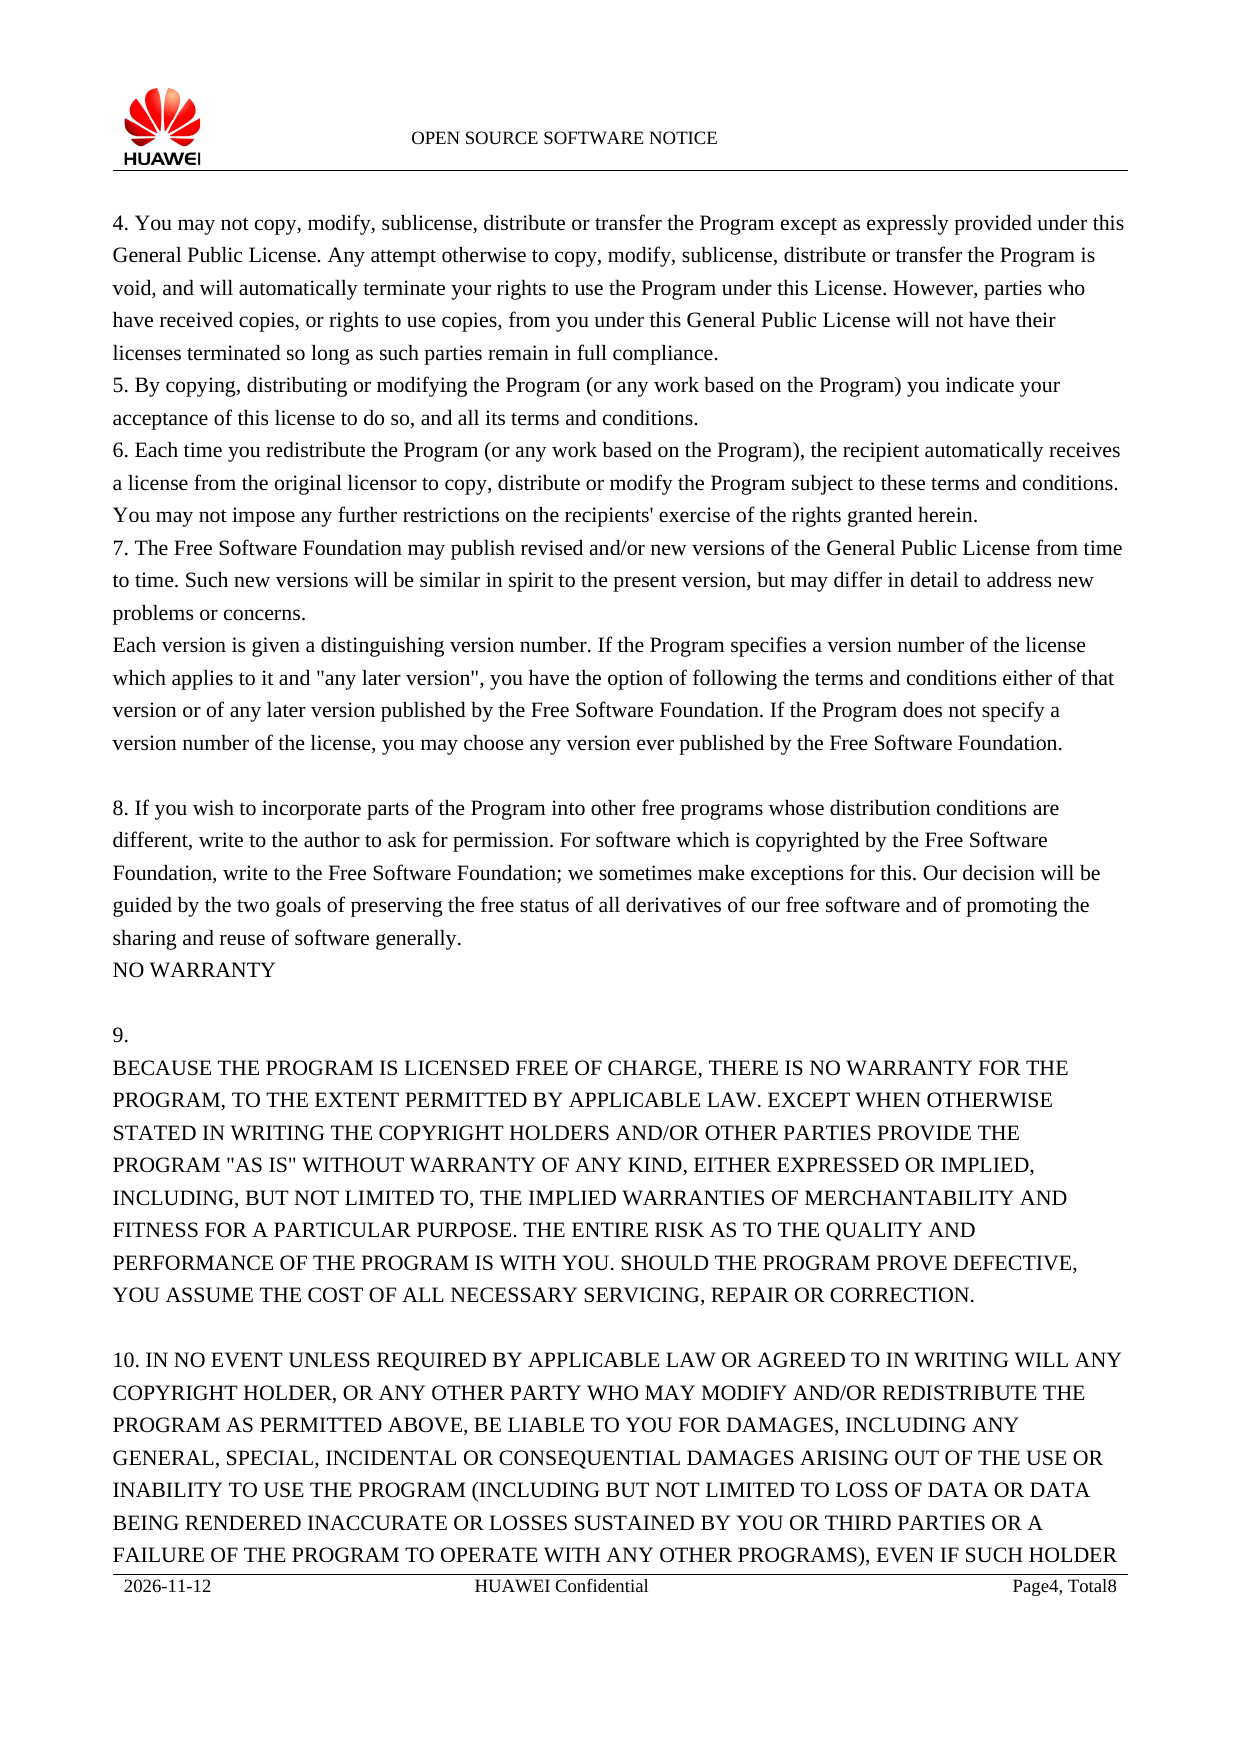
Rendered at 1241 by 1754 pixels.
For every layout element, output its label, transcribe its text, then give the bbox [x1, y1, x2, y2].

text BECAUSE THE PROGRAM IS LICENSED FREE OF CHARGE, THERE IS NO WARRANTY FOR THE PROGRAM, TO THE EXTENT PERMITTED BY APPLICABLE LAW. EXCEPT WHEN OTHERWISE STATED IN WRITING THE COPYRIGHT HOLDERS AND/OR OTHER PARTIES PROVIDE THE PROGRAM "AS IS" WITHOUT WARRANTY OF ANY KIND, EITHER EXPRESSED OR IMPLIED, INCLUDING, BUT NOT LIMITED TO, THE IMPLIED WARRANTIES OF MERCHANTABILITY AND FITNESS FOR A PARTICULAR PURPOSE. THE ENTIRE RISK AS TO THE QUALITY AND PERFORMANCE OF THE PROGRAM IS WITH YOU. SHOULD THE PROGRAM PROVE DEFECTIVE, YOU ASSUME THE COST OF ALL NECESSARY SERVICING, REPAIR OR CORRECTION. [112, 1051, 1128, 1311]
picture [124, 88, 201, 165]
text 4. You may not copy, modify, sublicense, distribute or transfer the Program except as expressly provided under this General Public License. Any attempt otherwise to copy, modify, sublicense, distribute or transfer the Program is void, and will automatically terminate your rights to use the Program under this License. However, parties who have received copies, or rights to use copies, from you under this General Public License will not have their licenses terminated so long as such parties remain in full compliance. [112, 206, 1128, 369]
text 6. Each time you redistribute the Program (or any work based on the Program), the recipient automatically receives a license from the original licensor to copy, distribute or modify the Program subject to these terms and conditions. You may not impose any further restrictions on the recipients' exercise of the rights granted herein. [112, 434, 1128, 531]
text 9. [112, 1019, 1128, 1051]
text NO WARRANTY [112, 954, 1128, 986]
text 8. If you wish to incorporate parts of the Program into other free programs whose distribution conditions are different, write to the author to ask for permission. For software which is copyrighted by the Free Software Foundation, write to the Free Software Foundation; we sometimes make exceptions for this. Our decision will be guided by the two goals of preserving the free status of all derivatives of our free software and of promoting the sharing and reuse of software generally. [112, 791, 1128, 954]
text Each version is given a distinguishing version number. If the Program specifies a version number of the license which applies to it and "any later version", you have the option of following the terms and conditions either of that version or of any later version published by the Free Software Foundation. If the Program does not specify a version number of the license, you may choose any version ever published by the Free Software Foundation. [112, 629, 1128, 759]
text 5. By copying, distributing or modifying the Program (or any work based on the Program) you indicate your acceptance of this license to do so, and all its terms and conditions. [112, 369, 1128, 434]
text 7. The Free Software Foundation may publish revised and/or new versions of the General Public License from time to time. Such new versions will be similar in spirit to the present version, but may differ in detail to address new problems or concerns. [112, 531, 1128, 629]
